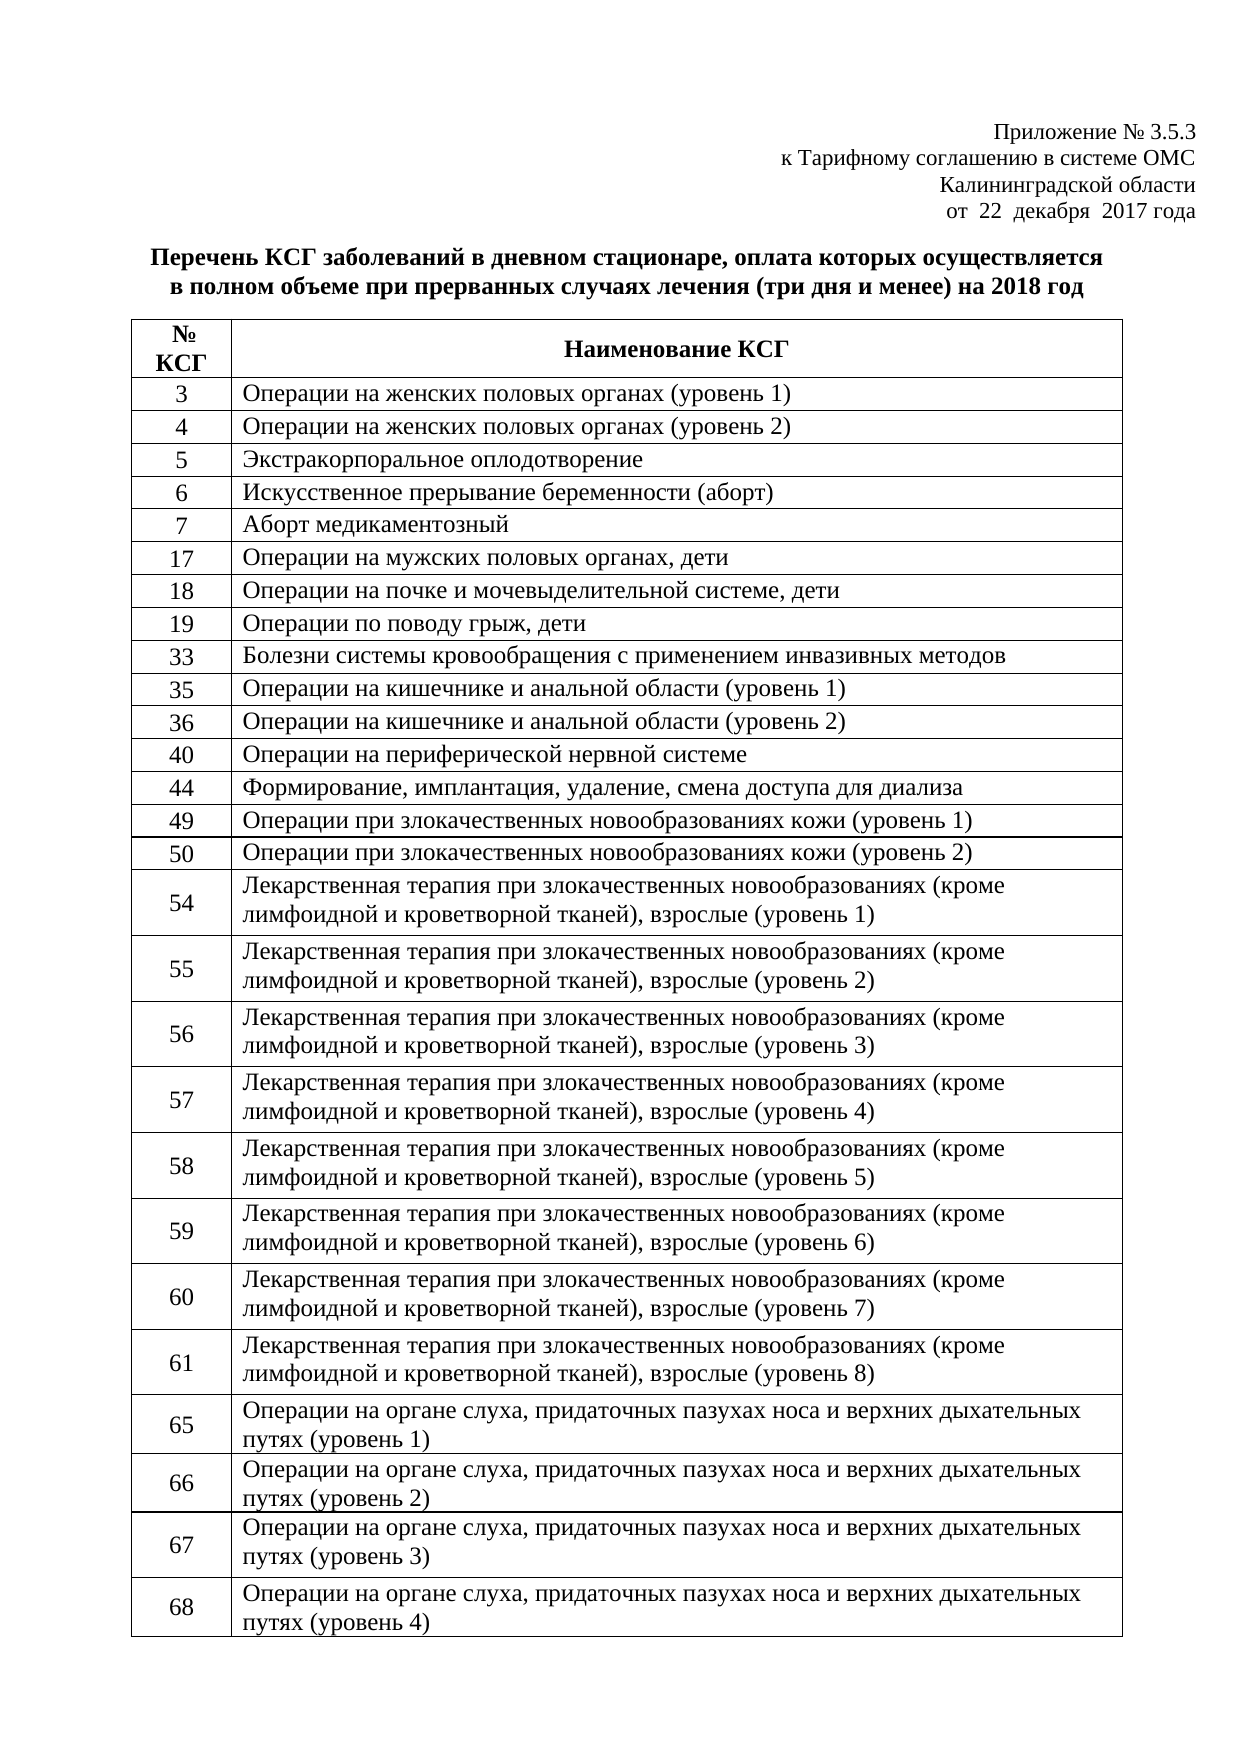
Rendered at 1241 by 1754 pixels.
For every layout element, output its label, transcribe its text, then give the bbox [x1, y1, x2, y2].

table_cell 5 [132, 444, 231, 476]
table_cell 33 [132, 641, 231, 672]
table_cell Искусственное прерывание беременности (аборт) [232, 477, 1122, 508]
table_cell Болезни системы кровообращения с применением инвазивных методов [232, 641, 1122, 672]
table_cell Лекарственная терапия при злокачественных новообразованиях (кроме лимфоидной и кроветворной тканей), взрослые (уровень 2) [232, 936, 1122, 1001]
table_cell 40 [132, 739, 231, 771]
table_cell 59 [132, 1199, 231, 1263]
table_cell Операции на органе слуха, придаточных пазухах носа и верхних дыхательных путях (уровень 3) [232, 1513, 1122, 1577]
table_cell Лекарственная терапия при злокачественных новообразованиях (кроме лимфоидной и кроветворной тканей), взрослые (уровень 7) [232, 1264, 1122, 1329]
table_cell Лекарственная терапия при злокачественных новообразованиях (кроме лимфоидной и кроветворной тканей), взрослые (уровень 6) [232, 1199, 1122, 1263]
table_cell 56 [132, 1002, 231, 1066]
table_cell 6 [132, 477, 231, 508]
table_cell Операции на женских половых органах (уровень 2) [232, 411, 1122, 443]
text Приложение № 3.5.3 [29, 118, 1196, 144]
table_cell № КСГ [132, 320, 231, 377]
table_cell Операции на мужских половых органах, дети [232, 542, 1122, 574]
table_cell 65 [132, 1395, 231, 1453]
text к Тарифному соглашению в системе ОМС [29, 144, 1196, 171]
table_cell Лекарственная терапия при злокачественных новообразованиях (кроме лимфоидной и кроветворной тканей), взрослые (уровень 5) [232, 1133, 1122, 1197]
table_cell Операции на почке и мочевыделительной системе, дети [232, 575, 1122, 607]
table_cell 44 [132, 772, 231, 804]
table_cell Наименование КСГ [232, 320, 1122, 377]
table_cell Операции при злокачественных новообразованиях кожи (уровень 2) [232, 838, 1122, 869]
table_cell 19 [132, 608, 231, 639]
table_cell 17 [132, 542, 231, 574]
table_cell 57 [132, 1067, 231, 1132]
table_header Перечень КСГ заболеваний в дневном стационаре, оплата которых осуществляется в полном объеме при прерванных случаях лечения (три дня и менее) на 2018 год [131, 224, 1122, 318]
text Калининградской области [29, 171, 1196, 197]
table_cell 50 [132, 838, 231, 869]
table_cell 54 [132, 870, 231, 935]
table_cell Лекарственная терапия при злокачественных новообразованиях (кроме лимфоидной и кроветворной тканей), взрослые (уровень 8) [232, 1330, 1122, 1394]
table_cell Лекарственная терапия при злокачественных новообразованиях (кроме лимфоидной и кроветворной тканей), взрослые (уровень 1) [232, 870, 1122, 935]
table_cell Операции на женских половых органах (уровень 1) [232, 378, 1122, 410]
table_cell 60 [132, 1264, 231, 1329]
table_cell 35 [132, 674, 231, 705]
table_cell Операции на органе слуха, придаточных пазухах носа и верхних дыхательных путях (уровень 2) [232, 1454, 1122, 1511]
table_cell 18 [132, 575, 231, 607]
table_cell Операции на кишечнике и анальной области (уровень 1) [232, 674, 1122, 705]
table_cell 3 [132, 378, 231, 410]
table_cell Лекарственная терапия при злокачественных новообразованиях (кроме лимфоидной и кроветворной тканей), взрослые (уровень 3) [232, 1002, 1122, 1066]
table_cell 58 [132, 1133, 231, 1197]
table_cell 67 [132, 1513, 231, 1577]
table_cell 61 [132, 1330, 231, 1394]
table_cell 36 [132, 706, 231, 738]
table_cell Экстракорпоральное оплодотворение [232, 444, 1122, 476]
table_cell Операции на органе слуха, придаточных пазухах носа и верхних дыхательных путях (уровень 1) [232, 1395, 1122, 1453]
table_cell Аборт медикаментозный [232, 509, 1122, 541]
table_cell 55 [132, 936, 231, 1001]
table_cell Операции при злокачественных новообразованиях кожи (уровень 1) [232, 805, 1122, 836]
table_cell Операции на органе слуха, придаточных пазухах носа и верхних дыхательных путях (уровень 4) [232, 1578, 1122, 1636]
table_cell 4 [132, 411, 231, 443]
table_cell Операции на периферической нервной системе [232, 739, 1122, 771]
table_cell Лекарственная терапия при злокачественных новообразованиях (кроме лимфоидной и кроветворной тканей), взрослые (уровень 4) [232, 1067, 1122, 1132]
table_cell Формирование, имплантация, удаление, смена доступа для диализа [232, 772, 1122, 804]
table_cell 66 [132, 1454, 231, 1511]
table_cell 49 [132, 805, 231, 836]
table_cell 68 [132, 1578, 231, 1636]
table_cell 7 [132, 509, 231, 541]
table_cell Операции на кишечнике и анальной области (уровень 2) [232, 706, 1122, 738]
table_cell Операции по поводу грыж, дети [232, 608, 1122, 639]
text от 22 декабря 2017 года [133, 197, 1196, 223]
